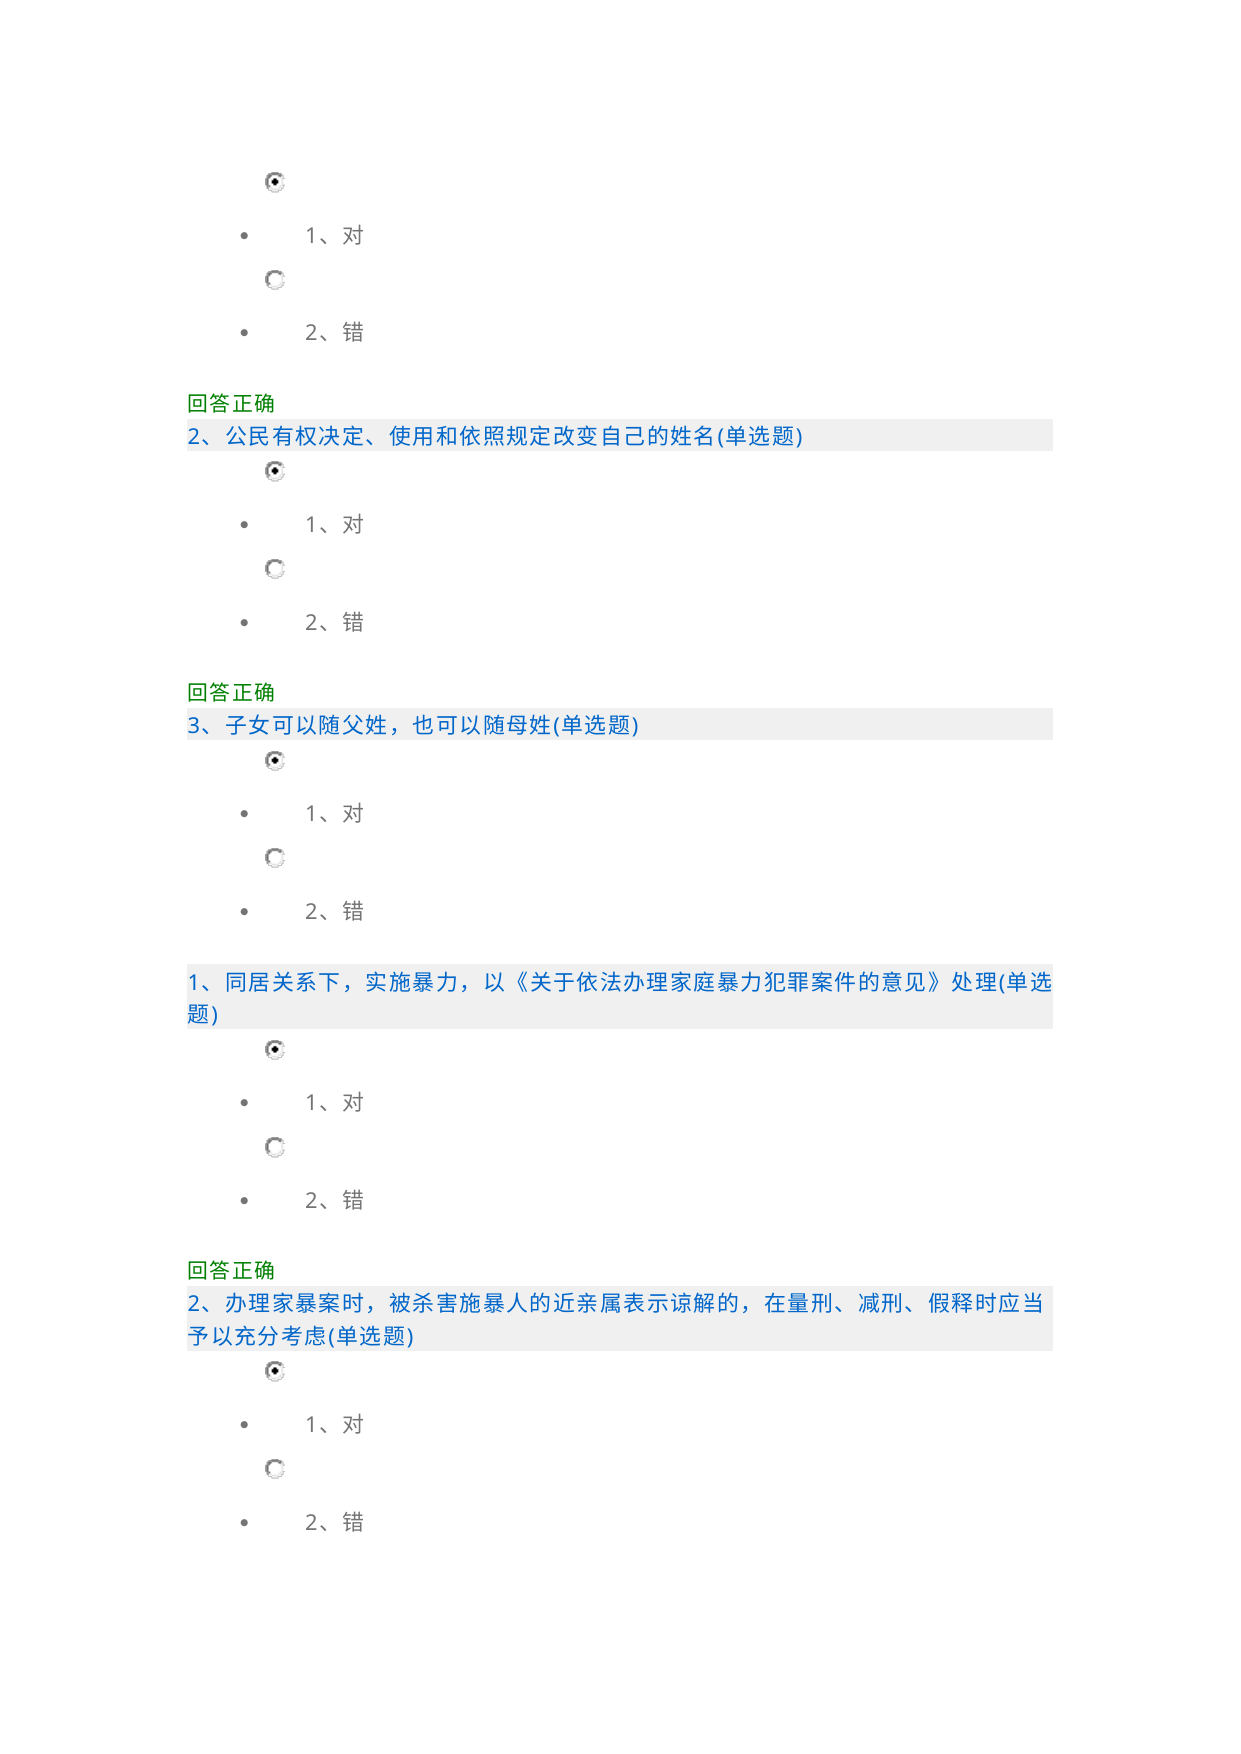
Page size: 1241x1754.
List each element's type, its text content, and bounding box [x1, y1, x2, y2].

text 2、办理家暴案时，被杀害施暴人的近亲属表示谅解的，在量刑、减刑、假释时应当予以充分考虑(单选题) [187, 1286, 1053, 1351]
text 回答正确 [187, 1254, 1053, 1286]
list 1、对 [241, 451, 1053, 549]
text 3、子女可以随父姓，也可以随母姓(单选题) [187, 708, 1053, 740]
text 1、同居关系下，实施暴力，以《关于依法办理家庭暴力犯罪案件的意见》处理(单选题) [187, 964, 1053, 1029]
text 回答正确 [187, 386, 1053, 419]
list 1、对 [241, 1029, 1053, 1127]
text 2、公民有权决定、使用和依照规定改变自己的姓名(单选题) [187, 419, 1053, 451]
list 2、错 [241, 1449, 1053, 1546]
list 2、错 [241, 1127, 1053, 1224]
list 1、对 [241, 740, 1053, 838]
list 1、对 [241, 1351, 1053, 1449]
list 2、错 [241, 838, 1053, 935]
list 2、错 [241, 259, 1053, 357]
list 1、对 [241, 162, 1053, 259]
list 2、错 [241, 549, 1053, 646]
text 回答正确 [187, 675, 1053, 708]
